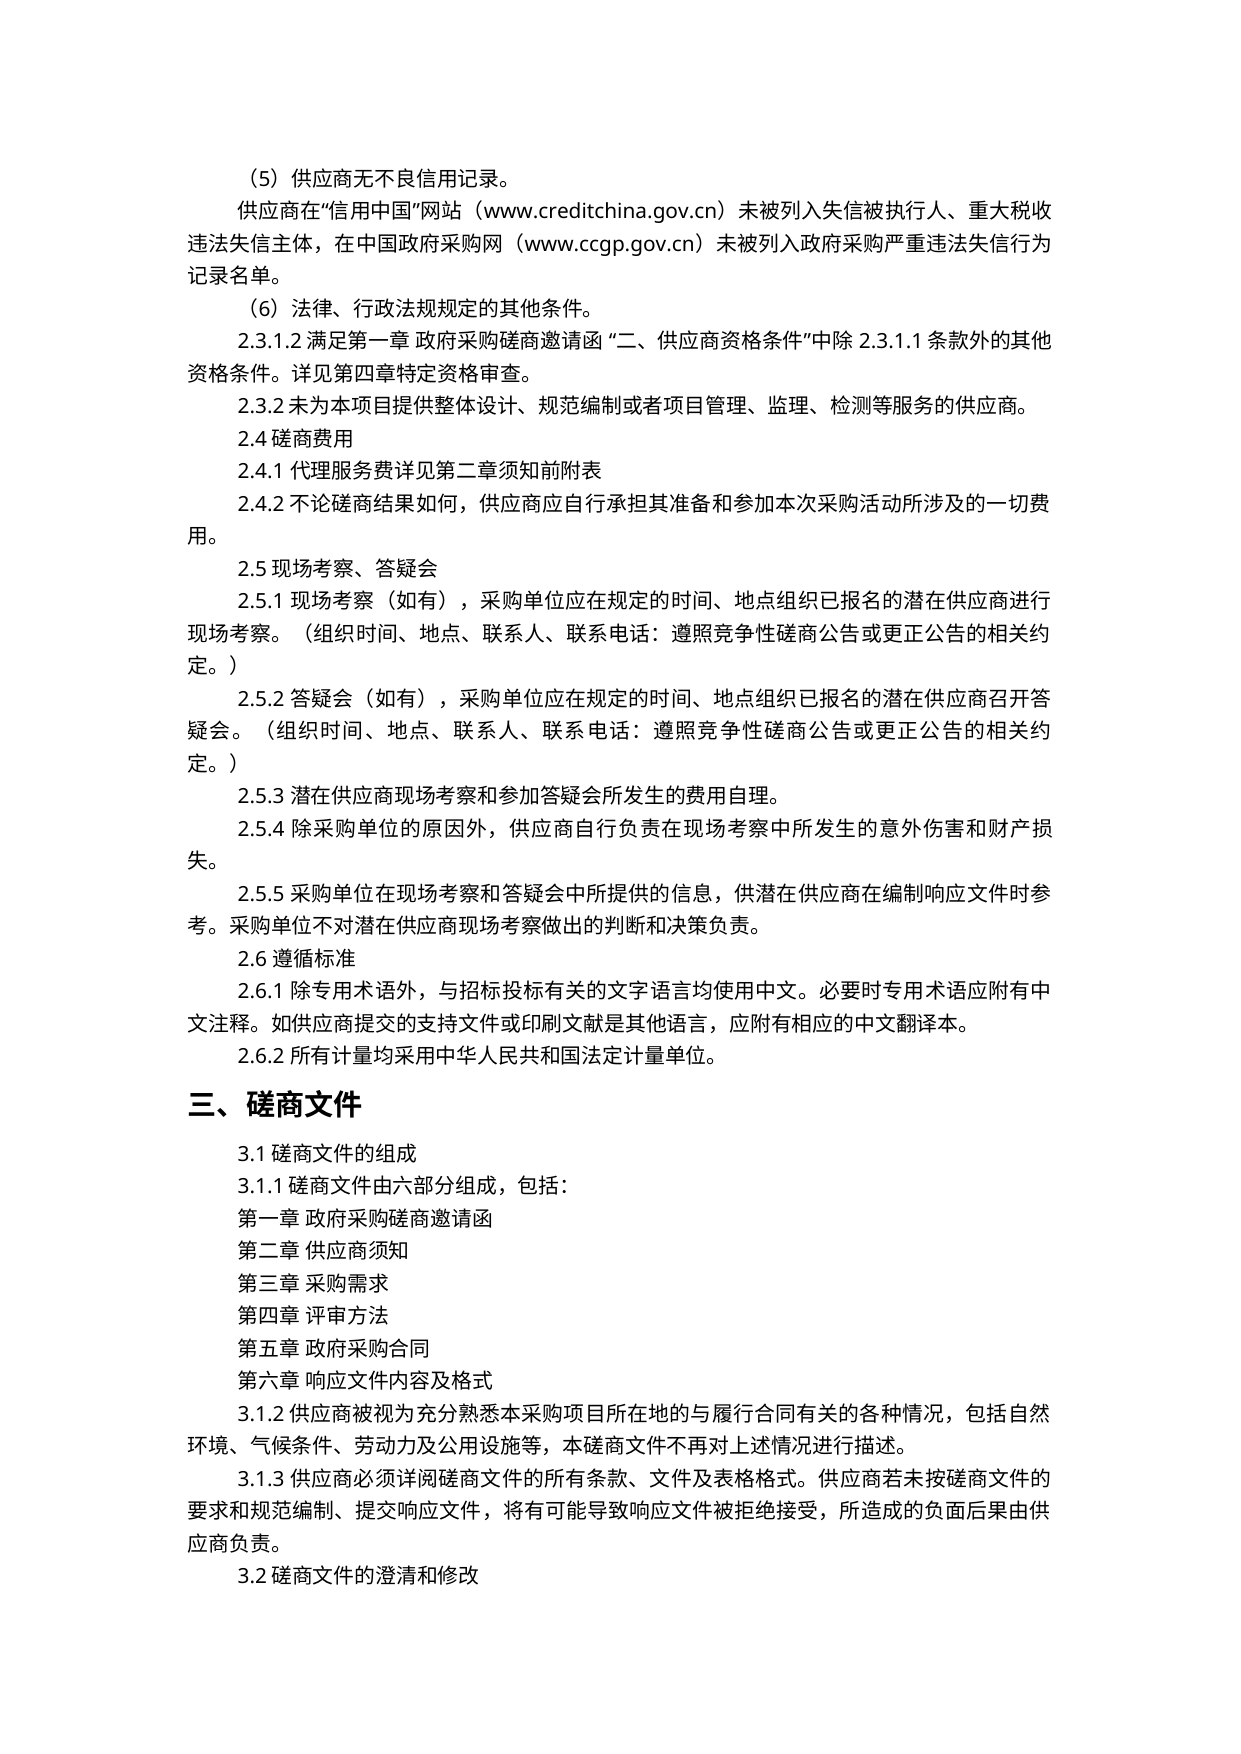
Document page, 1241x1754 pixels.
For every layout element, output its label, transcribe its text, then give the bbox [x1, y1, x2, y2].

text 2.5.3 潜在供应商现场考察和参加答疑会所发生的费用自理。 [187, 779, 1053, 812]
text 2.5现场考察、答疑会 [187, 552, 1053, 584]
text 供应商在“信用中国”网站（www.creditchina.gov.cn）未被列入失信被执行人、重大税收违法失信主体，在中国政府采购网（www.ccgp.gov.cn）未被列入政府采购严重违法失信行为记录名单。 [187, 194, 1053, 292]
text 2.5.2 答疑会（如有），采购单位应在规定的时间、地点组织已报名的潜在供应商召开答疑会。（组织时间、地点、联系人、联系电话：遵照竞争性磋商公告或更正公告的相关约定。） [187, 682, 1053, 779]
text 2.4.1 代理服务费详见第二章须知前附表 [187, 454, 1053, 487]
text 第六章 响应文件内容及格式 [187, 1364, 1053, 1397]
text 三、磋商文件 [187, 1072, 1053, 1137]
text （5）供应商无不良信用记录。 [187, 162, 1053, 194]
text 第三章 采购需求 [187, 1267, 1053, 1299]
text 2.3.1.2满足第一章 政府采购磋商邀请函 “二、供应商资格条件”中除2.3.1.1条款外的其他资格条件。详见第四章特定资格审查。 [187, 324, 1053, 389]
text 2.6.1 除专用术语外，与招标投标有关的文字语言均使用中文。必要时专用术语应附有中文注释。如供应商提交的支持文件或印刷文献是其他语言，应附有相应的中文翻译本。 [187, 974, 1053, 1039]
text 第一章 政府采购磋商邀请函 [187, 1202, 1053, 1234]
text 2.5.4 除采购单位的原因外，供应商自行负责在现场考察中所发生的意外伤害和财产损失。 [187, 812, 1053, 877]
text 2.6.2 所有计量均采用中华人民共和国法定计量单位。 [187, 1039, 1053, 1072]
text 3.1.3 供应商必须详阅磋商文件的所有条款、文件及表格格式。供应商若未按磋商文件的要求和规范编制、提交响应文件，将有可能导致响应文件被拒绝接受，所造成的负面后果由供应商负责。 [187, 1462, 1053, 1559]
text 2.4磋商费用 [187, 422, 1053, 454]
text 3.1.1磋商文件由六部分组成，包括： [187, 1169, 1053, 1202]
text 2.3.2未为本项目提供整体设计、规范编制或者项目管理、监理、检测等服务的供应商。 [187, 389, 1053, 422]
text 2.6 遵循标准 [187, 942, 1053, 974]
text 3.1磋商文件的组成 [187, 1137, 1053, 1169]
text 3.1.2供应商被视为充分熟悉本采购项目所在地的与履行合同有关的各种情况，包括自然环境、气候条件、劳动力及公用设施等，本磋商文件不再对上述情况进行描述。 [187, 1397, 1053, 1462]
text 2.5.1 现场考察（如有），采购单位应在规定的时间、地点组织已报名的潜在供应商进行现场考察。（组织时间、地点、联系人、联系电话：遵照竞争性磋商公告或更正公告的相关约定。） [187, 584, 1053, 682]
text （6）法律、行政法规规定的其他条件。 [187, 292, 1053, 324]
text 2.4.2不论磋商结果如何，供应商应自行承担其准备和参加本次采购活动所涉及的一切费用。 [187, 487, 1053, 552]
text 3.2磋商文件的澄清和修改 [187, 1559, 1053, 1592]
text 第二章 供应商须知 [187, 1234, 1053, 1267]
text 第四章 评审方法 [187, 1299, 1053, 1332]
text 2.5.5 采购单位在现场考察和答疑会中所提供的信息，供潜在供应商在编制响应文件时参考。采购单位不对潜在供应商现场考察做出的判断和决策负责。 [187, 877, 1053, 942]
text 第五章 政府采购合同 [187, 1332, 1053, 1364]
